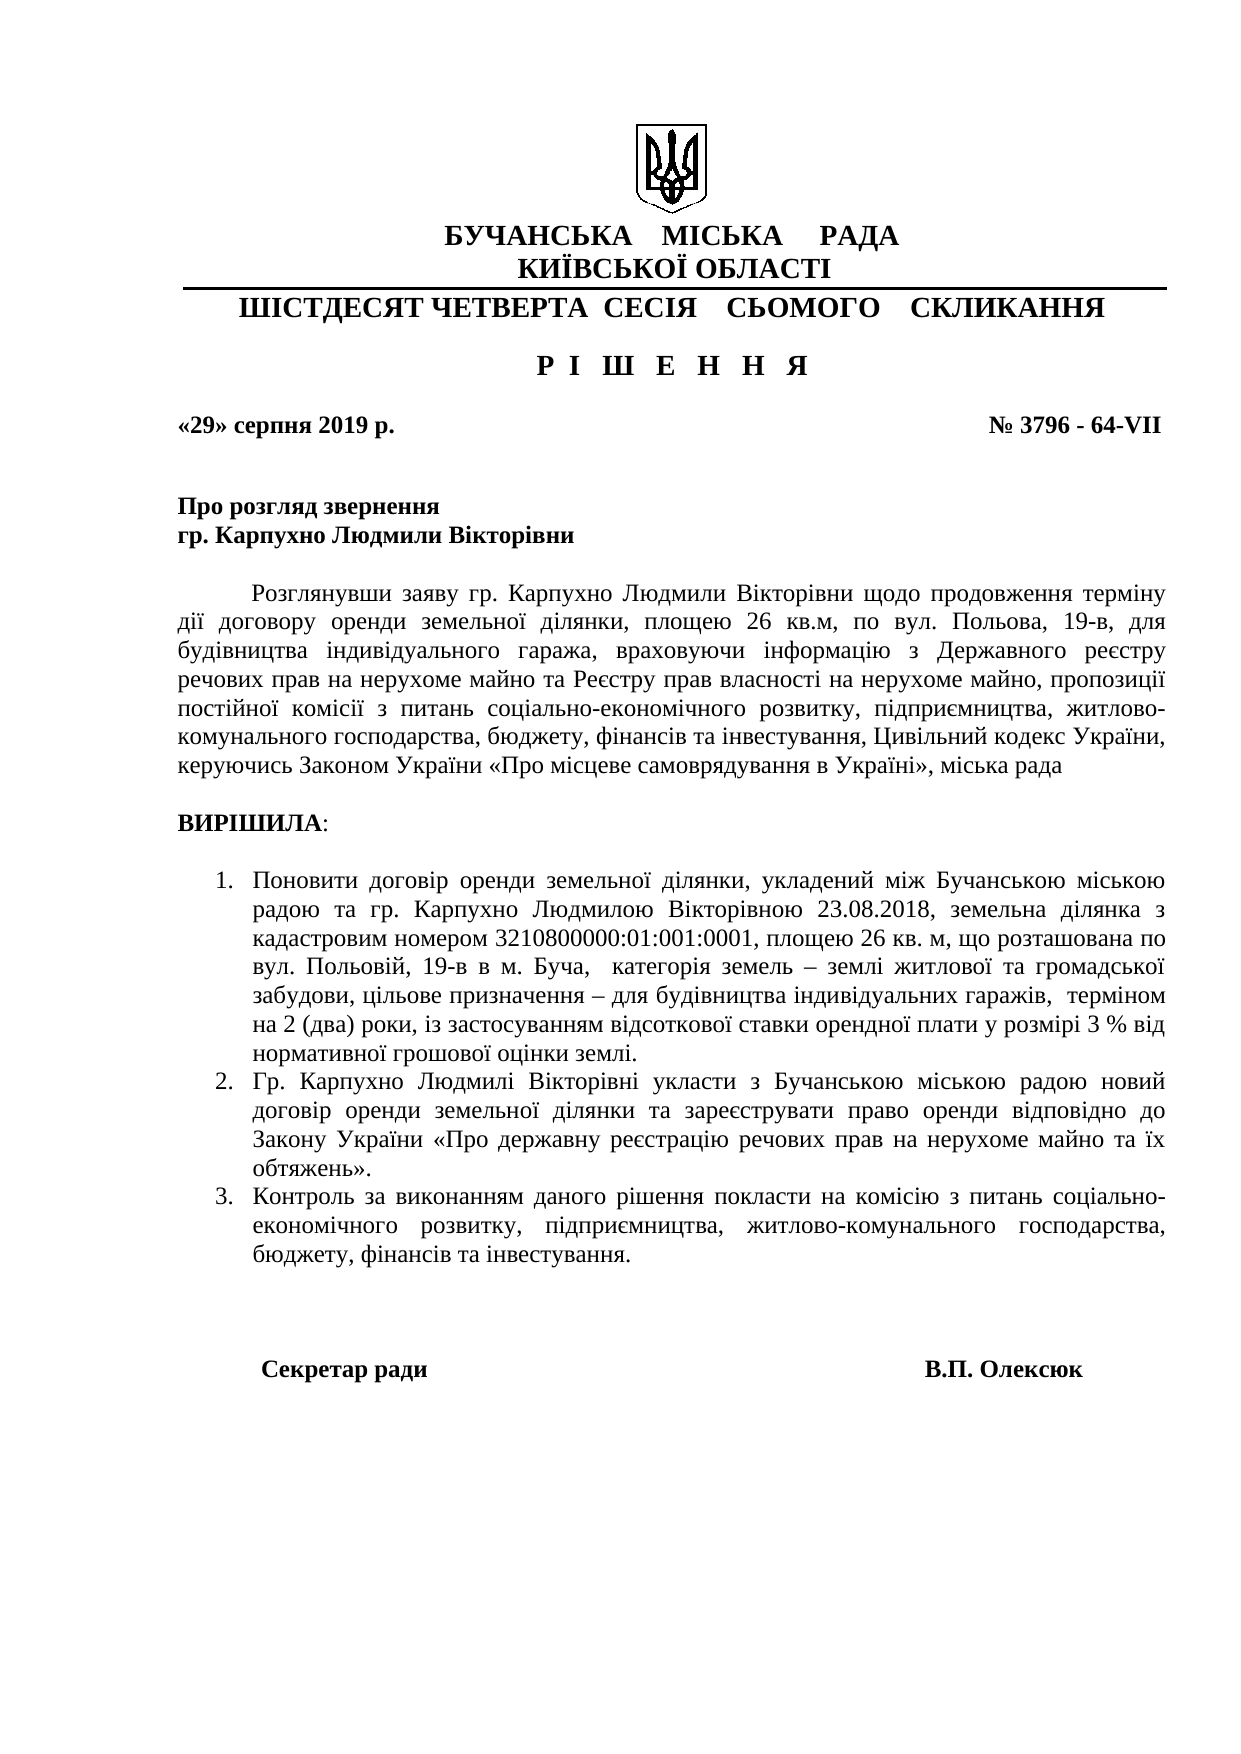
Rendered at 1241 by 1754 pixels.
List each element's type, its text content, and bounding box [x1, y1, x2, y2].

text ШІСТДЕСЯТ ЧЕТВЕРТА СЕСІЯ СЬОМОГО СКЛИКАННЯ [177, 290, 1167, 323]
list Гр. Карпухно Людмилі Вікторівні укласти з Бучанською міською радою новий договір оренди земельної ділянки та зареєструвати право оренди відповідно до Закону України «Про державну реєстрацію речових прав на нерухоме майно та їх обтяжень». [215, 1066, 1167, 1181]
text БУЧАНСЬКА МІСЬКА РАДА [177, 218, 1167, 251]
subtitle Секретар ради В.П. Олексюк [177, 1354, 1167, 1383]
list Поновити договір оренди земельної ділянки, укладений між Бучанською міською радою та гр. Карпухно Людмилою Вікторівною 23.08.2018, земельна ділянка з кадастровим номером 3210800000:01:001:0001, площею 26 кв. м, що розташована по вул. Польовій, 19-в в м. Буча, категорія земель – землі житлової та громадської забудови, цільове призначення – для будівництва індивідуальних гаражів, терміном на 2 (два) роки, із застосуванням відсоткової ставки орендної плати у розмірі 3 % від нормативної грошової оцінки землі. [215, 865, 1167, 1066]
text Про розгляд звернення [177, 491, 1167, 520]
list Контроль за виконанням даного рішення покласти на комісію з питань соціально-економічного розвитку, підприємництва, житлово-комунального господарства, бюджету, фінансів та інвестування. [215, 1181, 1167, 1268]
subtitle «29» серпня 2019 р. № 3796 - 64-VII [177, 410, 1167, 439]
text гр. Карпухно Людмили Вікторівни [177, 520, 1167, 549]
text ВИРІШИЛА: [177, 808, 1167, 836]
text Розглянувши заяву гр. Карпухно Людмили Вікторівни щодо продовження терміну дії договору оренди земельної ділянки, площею 26 кв.м, по вул. Польова, 19-в, для будівництва індивідуального гаража, враховуючи інформацію з Державного реєстру речових прав на нерухоме майно та Реєстру прав власності на нерухоме майно, пропозиції постійної комісії з питань соціально-економічного розвитку, підприємництва, житлово-комунального господарства, бюджету, фінансів та інвестування, Цивільний кодекс України, керуючись Законом України «Про місцеве самоврядування в Україні», міська рада [177, 578, 1167, 779]
subtitle Р І Ш Е Н Н Я [177, 348, 1167, 381]
subtitle КИЇВСЬКОЇ ОБЛАСТІ [183, 251, 1167, 287]
